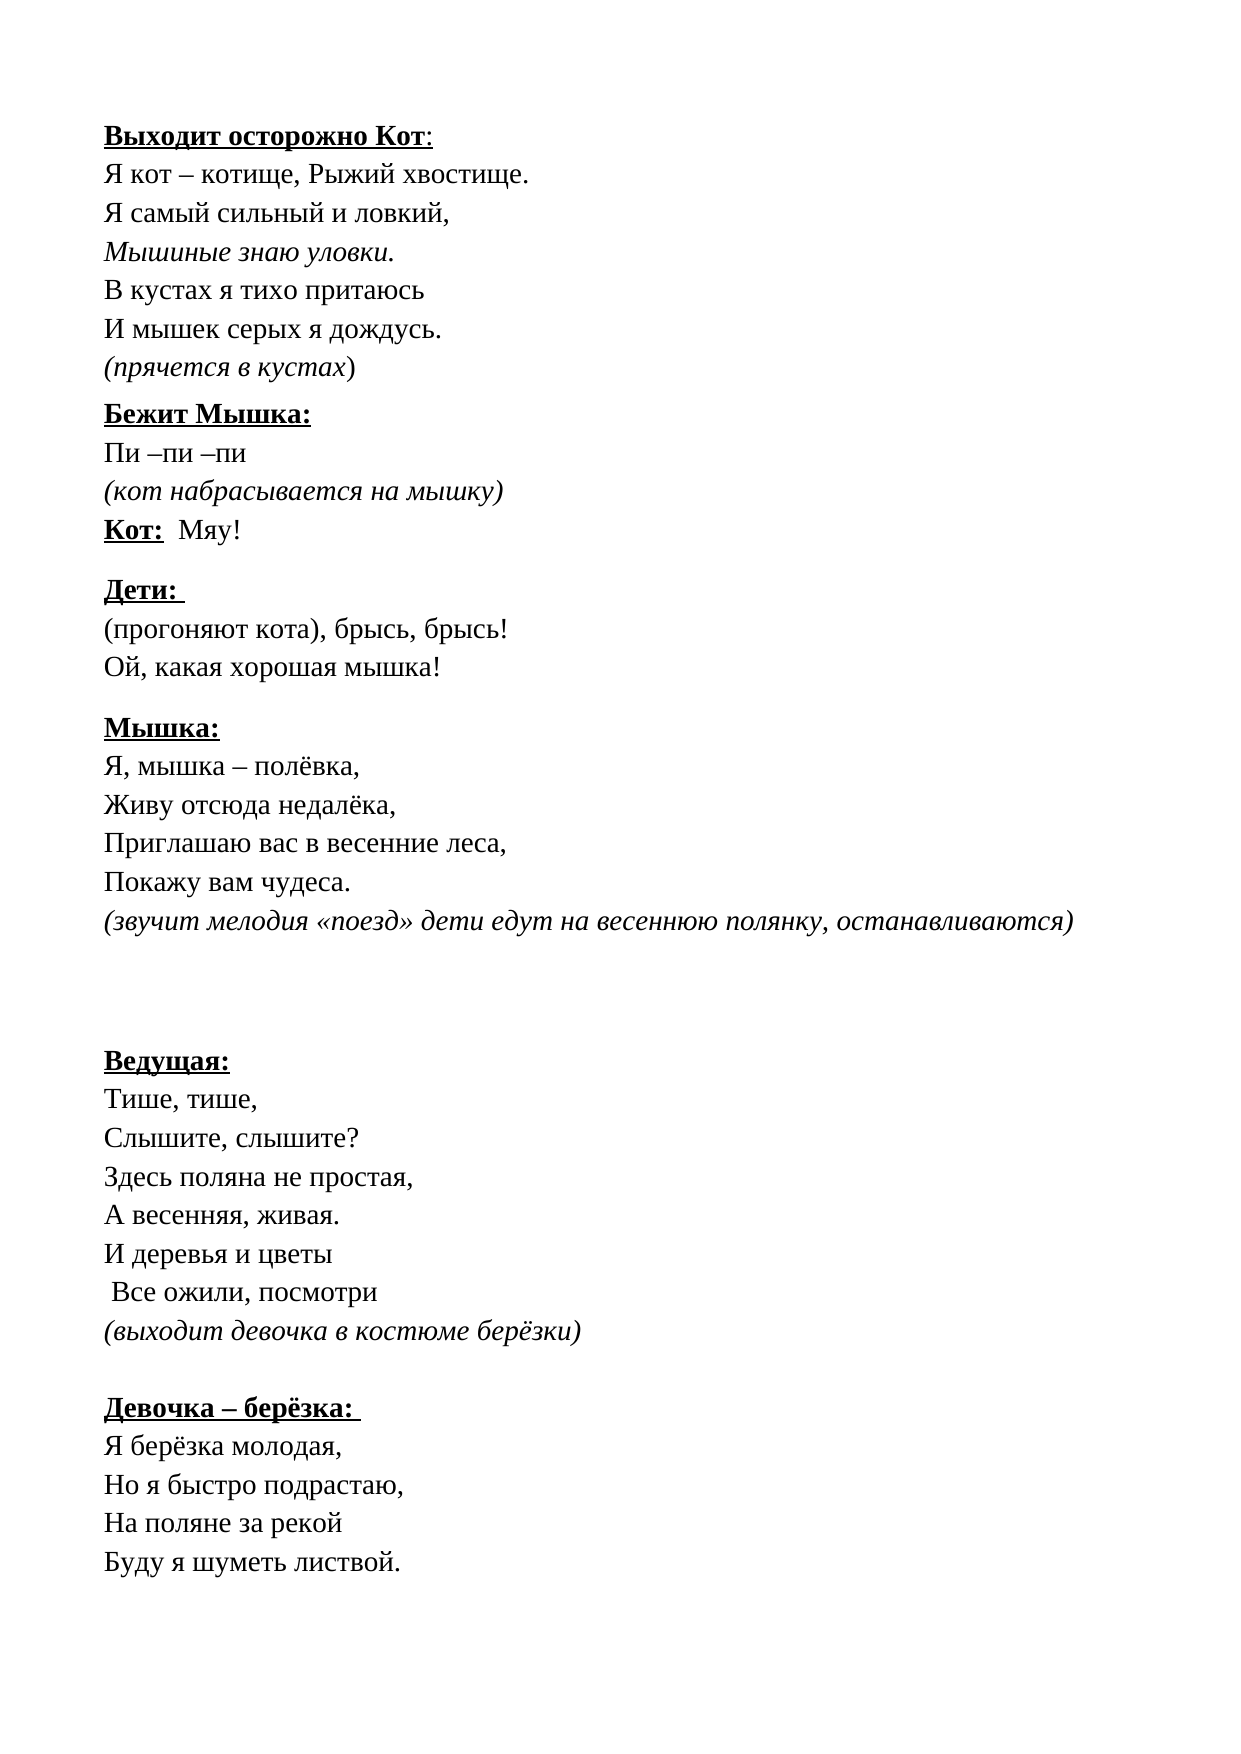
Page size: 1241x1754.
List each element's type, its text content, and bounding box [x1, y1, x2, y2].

text Но я быстро подрастаю, [103, 1467, 1152, 1501]
text И мышек серых я дождусь. [103, 311, 1152, 344]
text Мышка: [103, 710, 1152, 743]
text Живу отсюда недалёка, [103, 787, 1152, 821]
text (прогоняют кота), брысь, брысь! [103, 611, 1152, 644]
text Бежит Мышка: [103, 396, 1152, 430]
text Покажу вам чудеса. [103, 864, 1152, 898]
text Все ожили, посмотри [103, 1274, 1152, 1308]
text Приглашаю вас в весенние леса, [103, 826, 1152, 859]
text Мышиные знаю уловки. [103, 234, 1152, 267]
text Выходит осторожно Кот: [103, 118, 1152, 152]
text Тише, тише, [103, 1082, 1152, 1115]
text Ведущая: [103, 1043, 1152, 1077]
text Я, мышка – полёвка, [103, 748, 1152, 782]
text И деревья и цветы [103, 1236, 1152, 1269]
text Буду я шуметь листвой. [103, 1544, 1152, 1578]
text (прячется в кустах) [103, 349, 1152, 383]
text А весенняя, живая. [103, 1197, 1152, 1231]
text (выходит девочка в костюме берёзки) [103, 1313, 1152, 1346]
text На поляне за рекой [103, 1506, 1152, 1539]
text Я кот – котище, Рыжий хвостище. [103, 157, 1152, 190]
text (кот набрасывается на мышку) [103, 473, 1152, 507]
text Дети: [103, 572, 1152, 606]
text Я берёзка молодая, [103, 1428, 1152, 1462]
text Я самый сильный и ловкий, [103, 195, 1152, 229]
text Кот: Мяу! [103, 512, 1152, 545]
text Слышите, слышите? [103, 1120, 1152, 1154]
text Ой, какая хорошая мышка! [103, 649, 1152, 683]
text Здесь поляна не простая, [103, 1159, 1152, 1192]
text (звучит мелодия «поезд» дети едут на весеннюю полянку, останавливаются) [103, 903, 1152, 936]
text В кустах я тихо притаюсь [103, 272, 1152, 306]
text Пи –пи –пи [103, 435, 1152, 468]
text Девочка – берёзка: [103, 1390, 1152, 1423]
